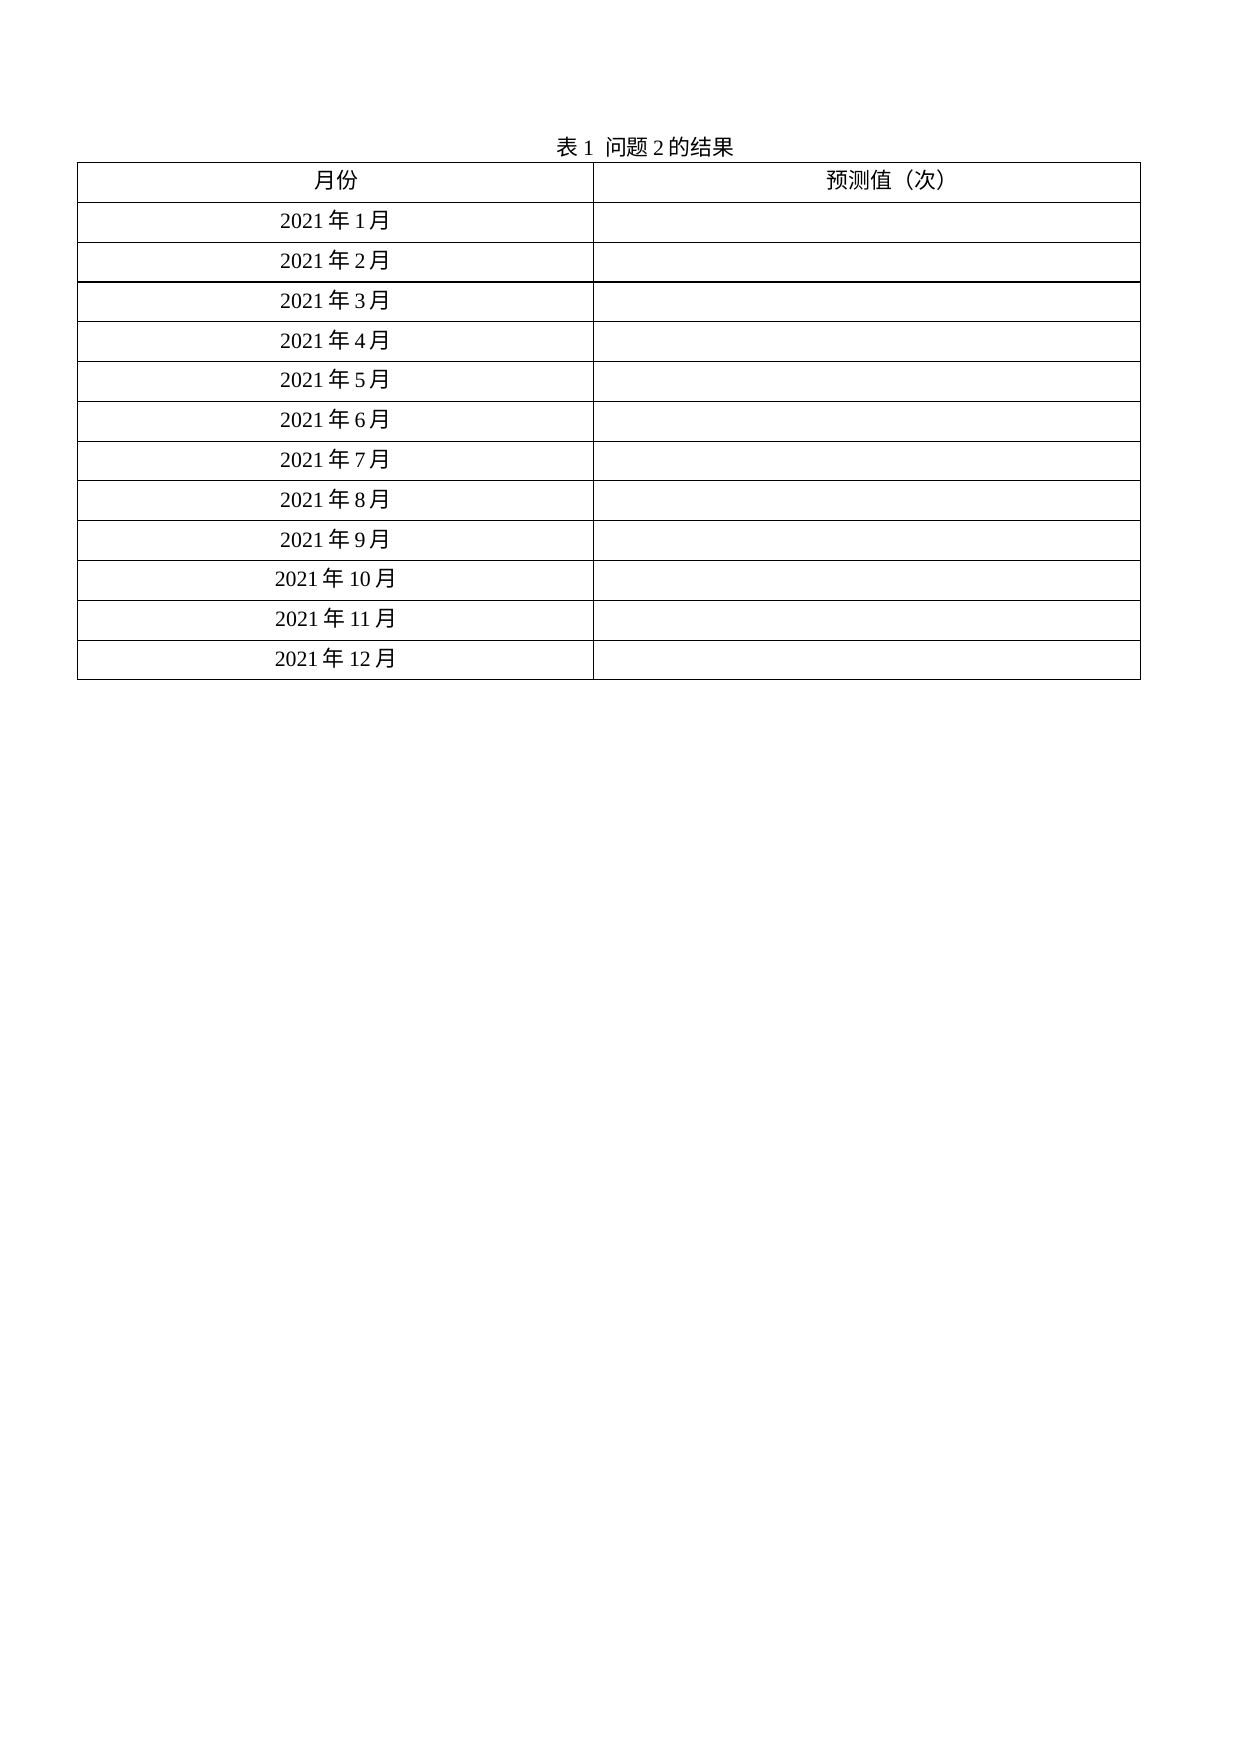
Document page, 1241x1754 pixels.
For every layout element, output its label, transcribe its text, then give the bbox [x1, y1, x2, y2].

table_cell [594, 243, 1140, 281]
table_cell 2021年2月 [78, 243, 593, 281]
table_cell 2021年11月 [78, 601, 593, 639]
table_cell 2021年9月 [78, 521, 593, 560]
table_cell 2021年10月 [78, 561, 593, 600]
table_header 预测值（次） [594, 163, 1140, 202]
table_cell 2021年4月 [78, 322, 593, 361]
table_cell [594, 362, 1140, 401]
table_cell [594, 283, 1140, 321]
table_cell 2021年5月 [78, 362, 593, 401]
text 表1 问题2的结果 [89, 129, 1152, 162]
table_cell 2021年7月 [78, 442, 593, 480]
table_cell [594, 641, 1140, 679]
table_cell 2021年1月 [78, 203, 593, 242]
table_cell [594, 402, 1140, 441]
table_cell 2021年8月 [78, 481, 593, 520]
table_cell [594, 521, 1140, 560]
table_cell [594, 561, 1140, 600]
table_cell [594, 322, 1140, 361]
table_cell [594, 442, 1140, 480]
table_cell [594, 203, 1140, 242]
table_cell 2021年3月 [78, 283, 593, 321]
table_cell 2021年6月 [78, 402, 593, 441]
table_cell [594, 481, 1140, 520]
table_header 月份 [78, 163, 593, 202]
table_cell [594, 601, 1140, 639]
table_cell 2021年12月 [78, 641, 593, 679]
